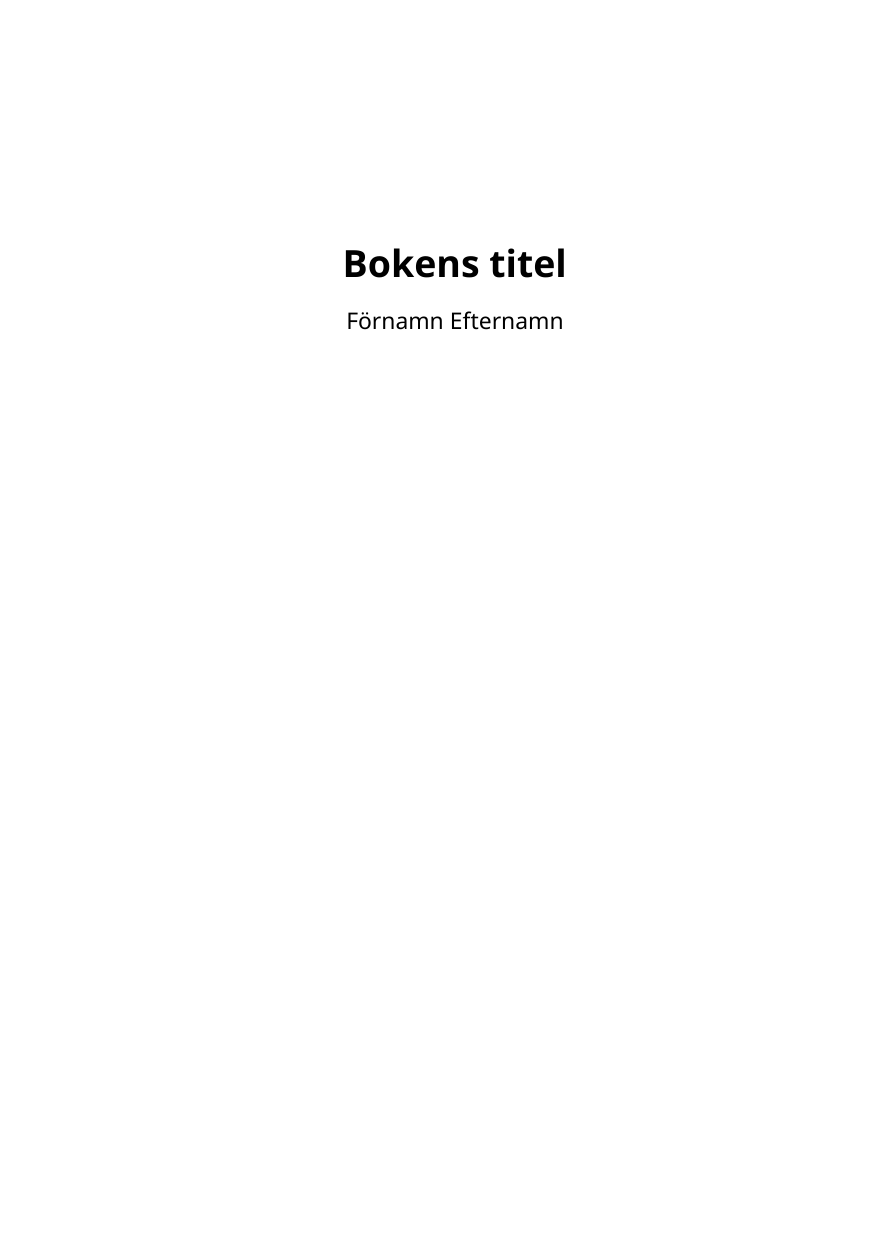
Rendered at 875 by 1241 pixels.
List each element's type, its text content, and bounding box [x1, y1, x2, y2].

text Förnamn Efternamn [130, 305, 779, 336]
title Bokens titel [130, 237, 779, 288]
